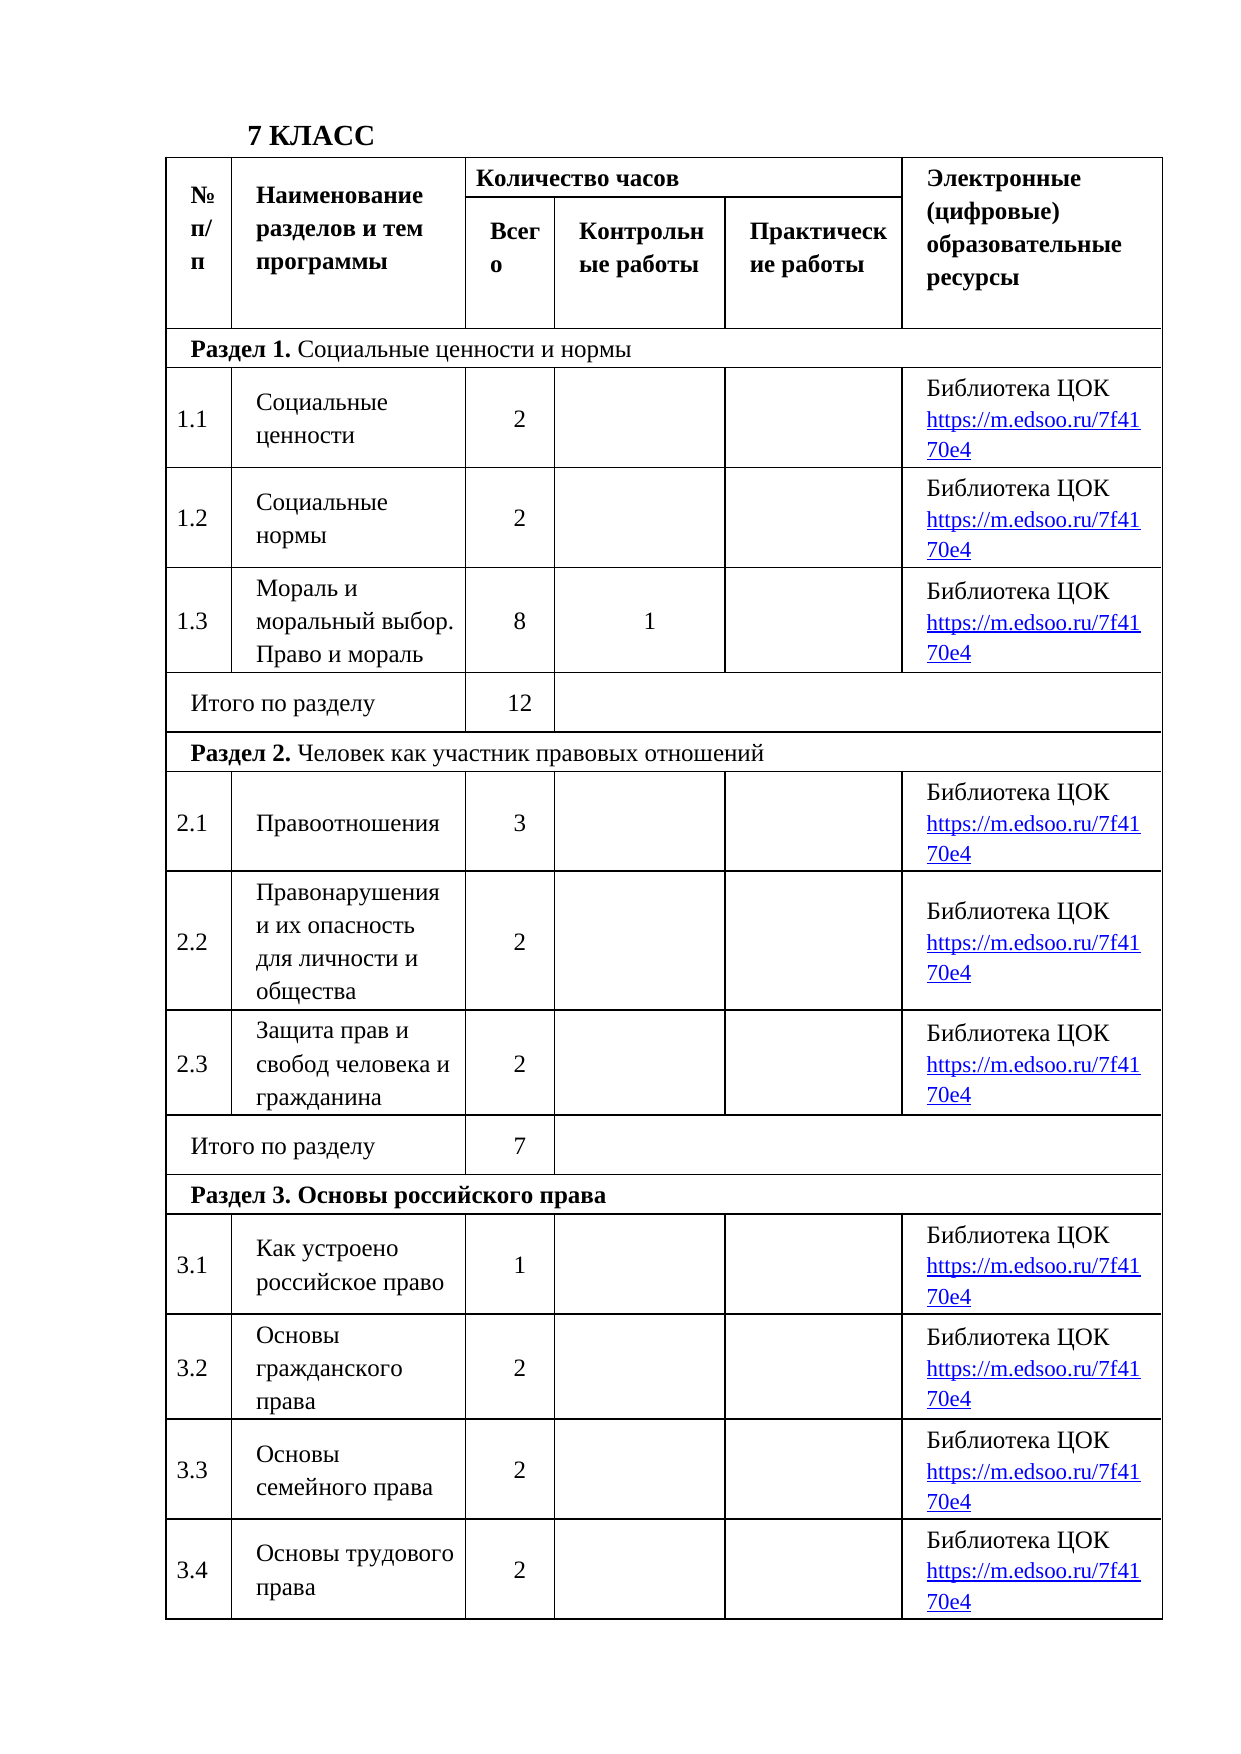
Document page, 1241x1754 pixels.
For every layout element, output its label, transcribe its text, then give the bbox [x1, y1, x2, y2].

table_cell [555, 1011, 724, 1114]
table_cell [555, 672, 1162, 731]
table_cell [726, 468, 901, 566]
table_cell Социальные ценности [232, 368, 465, 467]
table_cell [726, 1011, 901, 1114]
table_cell 2 [466, 1520, 554, 1618]
table_cell Всего [466, 198, 554, 327]
table_cell Как устроено российское право [232, 1215, 465, 1313]
table_cell [555, 1215, 724, 1313]
table_cell Библиотека ЦОК https://m.edsoo.ru/7f4170e4 [903, 870, 1162, 1009]
table_header Электронные (цифровые) образовательные ресурсы [903, 158, 1162, 327]
table_cell [555, 872, 724, 1009]
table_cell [903, 1313, 1162, 1418]
table_cell 3.4 [167, 1520, 231, 1618]
table_cell Раздел 2. Человек как участник правовых отношений [167, 731, 1162, 771]
table_cell Правоотношения [232, 772, 465, 870]
table_cell [726, 1315, 901, 1418]
table_cell Раздел 1. Социальные ценности и нормы [167, 328, 1162, 367]
table_cell 7 [466, 1116, 554, 1174]
table_cell Защита прав и свобод человека и гражданина [232, 1011, 465, 1114]
table_cell [555, 1420, 724, 1518]
table_cell [726, 772, 901, 870]
table_cell Правонарушения и их опасность для личности и общества [232, 872, 465, 1009]
table_cell Библиотека ЦОК https://m.edsoo.ru/7f4170e4 [903, 1009, 1162, 1114]
table_cell 2.2 [167, 872, 231, 1009]
table_cell 2.3 [167, 1011, 231, 1114]
table_cell Социальные нормы [232, 468, 465, 566]
table_cell 2.1 [167, 772, 231, 870]
table_cell 2 [466, 1011, 554, 1114]
table_cell [726, 1420, 901, 1518]
table_cell [555, 772, 724, 870]
table_cell Основы трудового права [232, 1520, 465, 1618]
table_cell [555, 468, 724, 566]
table_cell [726, 1520, 901, 1618]
table_cell [726, 368, 901, 467]
table_cell Библиотека ЦОК https://m.edsoo.ru/7f4170e4 [903, 467, 1162, 566]
table_cell [726, 872, 901, 1009]
table_cell 2 [466, 1315, 554, 1418]
table_cell 1.3 [167, 568, 231, 672]
table_cell Библиотека ЦОК https://m.edsoo.ru/7f4170e4 [903, 367, 1162, 467]
table_cell 1 [555, 568, 724, 672]
table_cell Основы гражданского права [232, 1315, 465, 1418]
table_header Наименование разделов и тем программы [232, 158, 465, 327]
text 7 КЛАСС [240, 118, 1152, 152]
table_cell Контрольные работы [555, 198, 724, 327]
table_cell [555, 368, 724, 467]
table_cell [555, 1114, 1162, 1174]
table_cell Библиотека ЦОК https://m.edsoo.ru/7f4170e4 [903, 771, 1162, 870]
table_cell Библиотека ЦОК https://m.edsoo.ru/7f4170e4 [903, 1213, 1162, 1313]
table_cell [555, 1315, 724, 1418]
table_cell Основы семейного права [232, 1420, 465, 1518]
table_cell 3.2 [167, 1315, 231, 1418]
table_cell [555, 1520, 724, 1618]
table_header Количество часов [466, 158, 901, 196]
table_cell 2 [466, 1420, 554, 1518]
table_cell 3.3 [167, 1420, 231, 1518]
table_cell Итого по разделу [167, 1116, 465, 1174]
table_cell [726, 1215, 901, 1313]
table_cell [726, 568, 901, 672]
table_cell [903, 1418, 1162, 1518]
table_cell 8 [466, 568, 554, 672]
table_cell 1.2 [167, 468, 231, 566]
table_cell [903, 1518, 1162, 1618]
table_cell 1.1 [167, 368, 231, 467]
table_cell Практические работы [726, 198, 901, 327]
table_cell 3.1 [167, 1215, 231, 1313]
table_cell 2 [466, 468, 554, 566]
table_cell Раздел 3. Основы российского права [167, 1174, 1162, 1213]
table_header № п/п [167, 158, 231, 327]
table_cell Библиотека ЦОК https://m.edsoo.ru/7f4170e4 [903, 566, 1162, 672]
table_cell 2 [466, 368, 554, 467]
table_cell 12 [466, 673, 554, 731]
table_cell 3 [466, 772, 554, 870]
table_cell 1 [466, 1215, 554, 1313]
table_cell Итого по разделу [167, 673, 465, 731]
table_cell 2 [466, 872, 554, 1009]
table_cell Мораль и моральный выбор. Право и мораль [232, 568, 465, 672]
